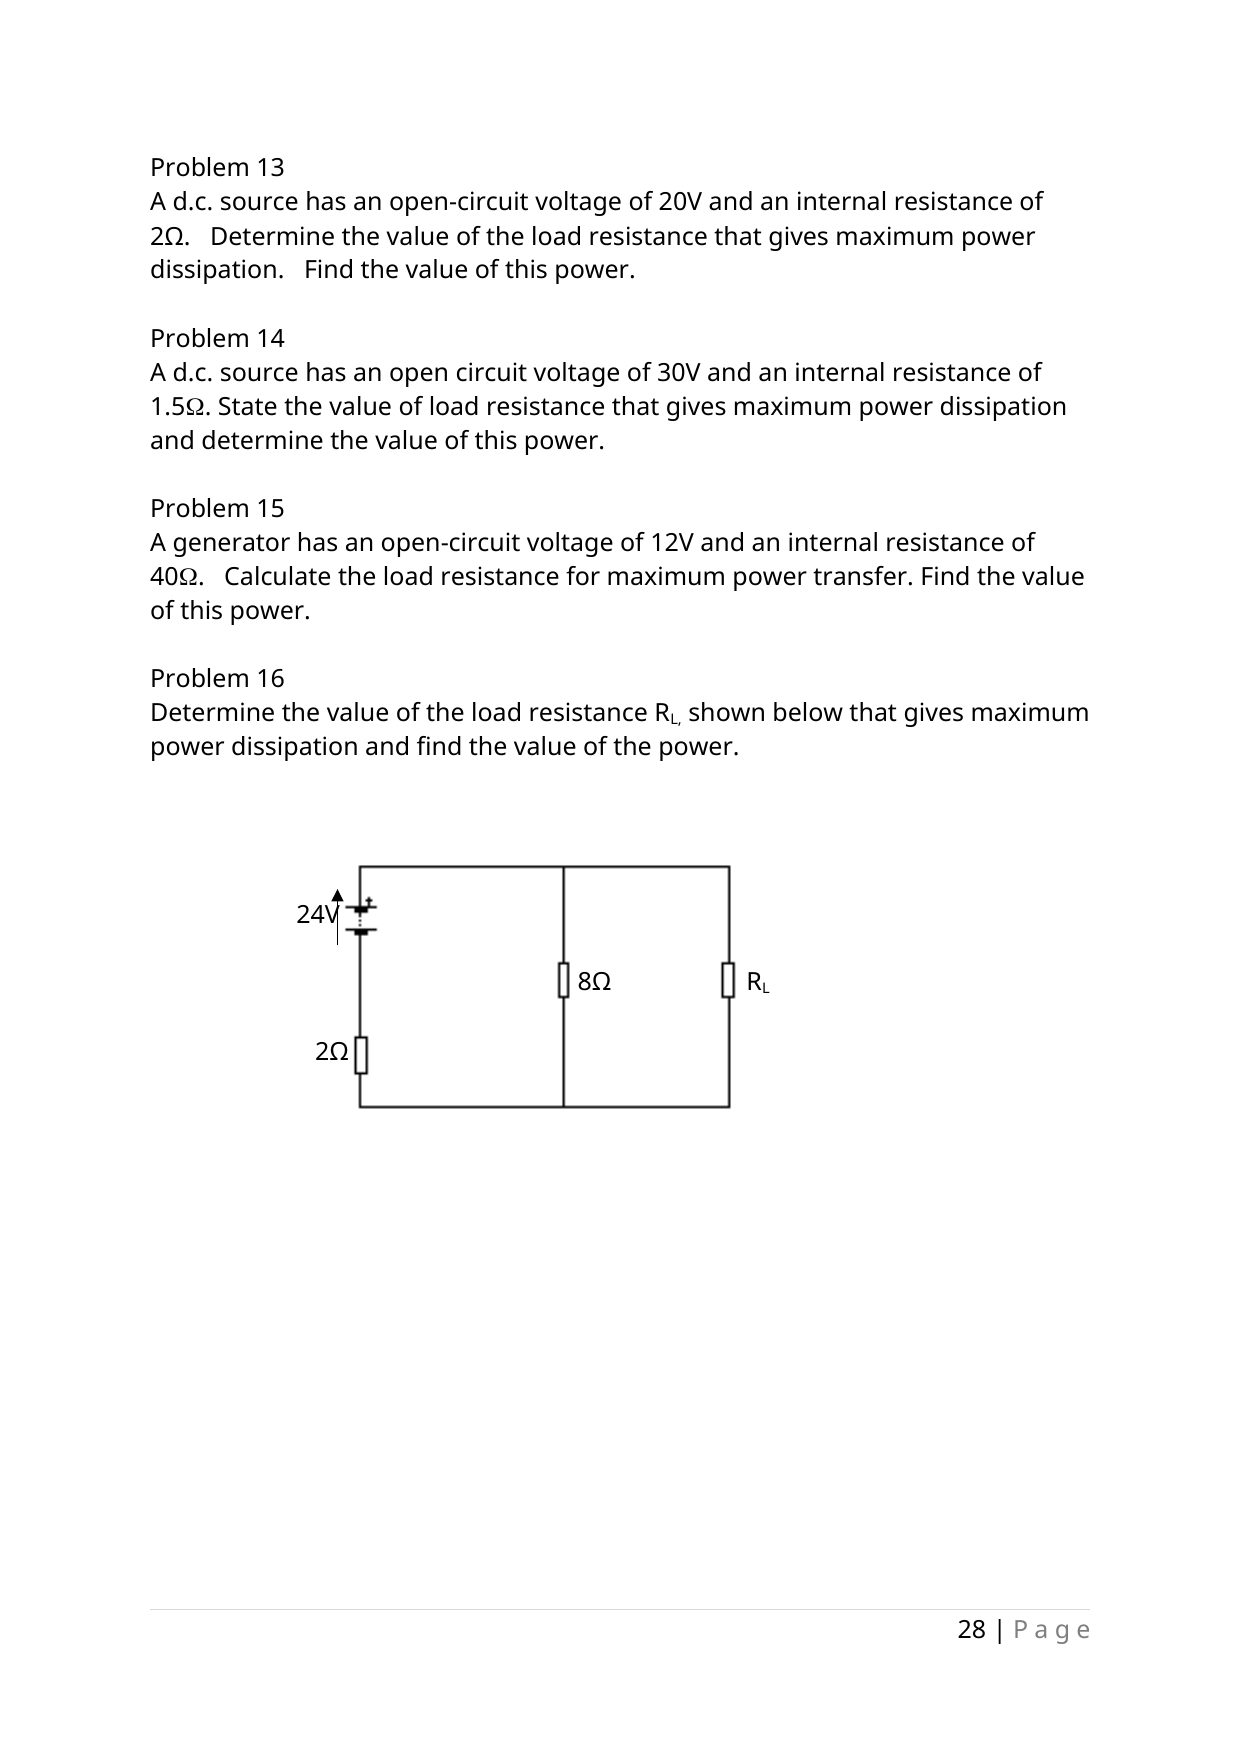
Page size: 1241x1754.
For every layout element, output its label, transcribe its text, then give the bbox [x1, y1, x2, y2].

text Problem 14 [150, 320, 1090, 354]
picture [317, 1044, 325, 1057]
text A d.c. source has an open circuit voltage of 30V and an internal resistance of 1.5. State the value of load resistance that gives maximum power dissipation and determine the value of this power. [150, 354, 1090, 457]
text A generator has an open-circuit voltage of 12V and an internal resistance of 40. Calculate the load resistance for maximum power transfer. Find the value of this power. [150, 525, 1090, 627]
text Problem 16 [150, 661, 1090, 695]
picture [317, 855, 778, 1165]
text Problem 13 [150, 150, 1090, 184]
text Determine the value of the load resistance RL, shown below that gives maximum power dissipation and find the value of the power. [150, 695, 1090, 763]
text A d.c. source has an open-circuit voltage of 20V and an internal resistance of 2Ω. Determine the value of the load resistance that gives maximum power dissipation. Find the value of this power. [150, 184, 1090, 286]
text Problem 15 [150, 491, 1090, 525]
